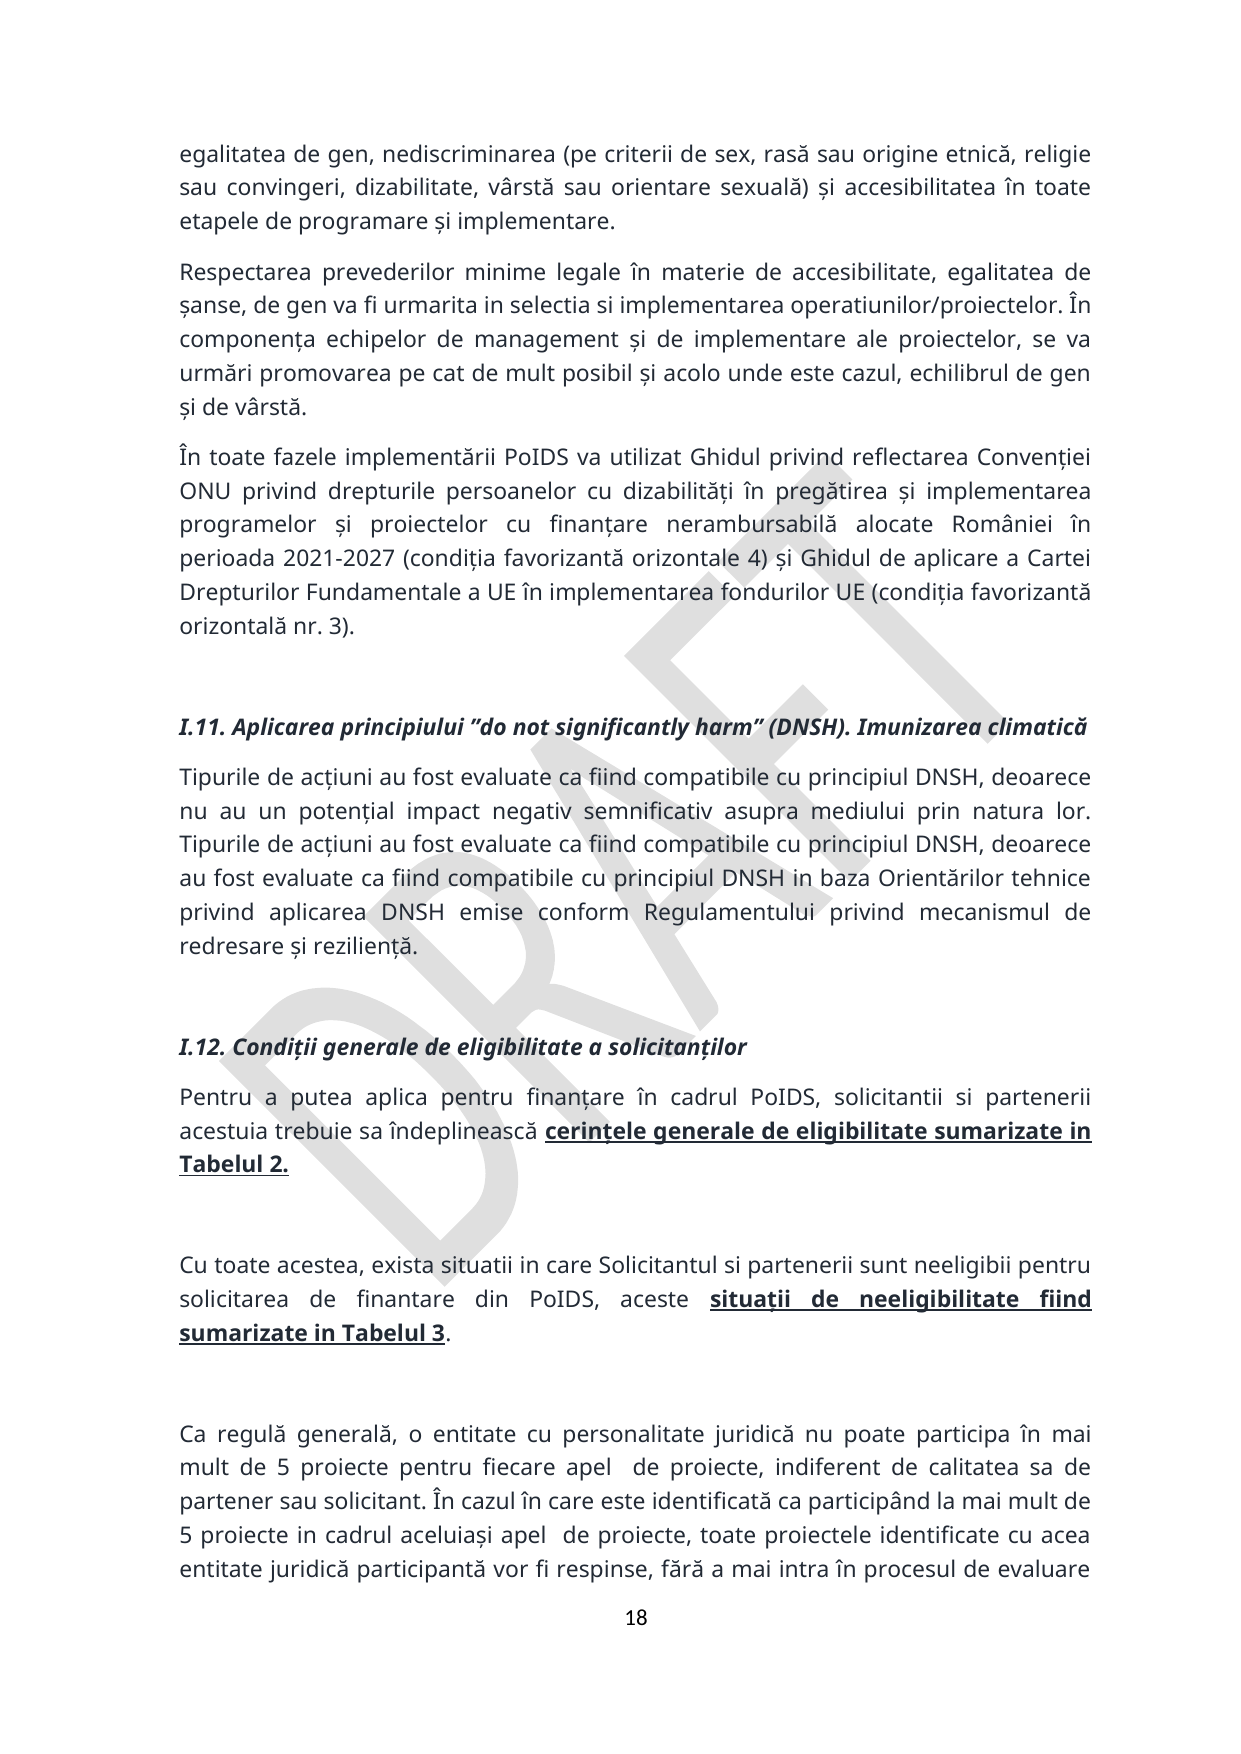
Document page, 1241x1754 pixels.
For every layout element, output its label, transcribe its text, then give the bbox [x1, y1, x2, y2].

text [179, 137, 1092, 236]
text Pentru a putea aplica pentru finanțare în cadrul PoIDS, solicitantii si partenerii acestuia trebuie sa îndeplinească cerințele generale de eligibilitate sumarizate in Tabelul 2. [179, 1081, 1092, 1179]
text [179, 1417, 1092, 1584]
text Cu toate acestea, exista situatii in care Solicitantul si partenerii sunt neeligibii pentru solicitarea de finantare din PoIDS, aceste situații de neeligibilitate fiind sumarizate in Tabelul 3. [179, 1249, 1092, 1348]
text În toate fazele implementării PoIDS va utilizat Ghidul privind reflectarea Convenției ONU privind drepturile persoanelor cu dizabilități în pregătirea și implementarea programelor și proiectelor cu finanțare nerambursabilă alocate României în perioada 2021-2027 (condiția favorizantă orizontale 4) și Ghidul de aplicare a Cartei Drepturilor Fundamentale a UE în implementarea fondurilor UE (condiția favorizantă orizontală nr. 3). [179, 441, 1092, 641]
text Respectarea prevederilor minime legale în materie de accesibilitate, egalitatea de șanse, de gen va fi urmarita in selectia si implementarea operatiunilor/proiectelor. În componența echipelor de management și de implementare ale proiectelor, se va urmări promovarea pe cat de mult posibil și acolo unde este cazul, echilibrul de gen și de vârstă. [179, 255, 1092, 422]
text I.11. Aplicarea principiului ”do not significantly harm” (DNSH). Imunizarea climatică [179, 710, 1092, 742]
text I.12. Condiții generale de eligibilitate a solicitanților [179, 1030, 1092, 1062]
text Tipurile de acțiuni au fost evaluate ca fiind compatibile cu principiul DNSH, deoarece nu au un potențial impact negativ semnificativ asupra mediului prin natura lor. Tipurile de acțiuni au fost evaluate ca fiind compatibile cu principiul DNSH, deoarece au fost evaluate ca fiind compatibile cu principiul DNSH in baza Orientărilor tehnice privind aplicarea DNSH emise conform Regulamentului privind mecanismul de redresare și reziliență. [179, 761, 1092, 961]
